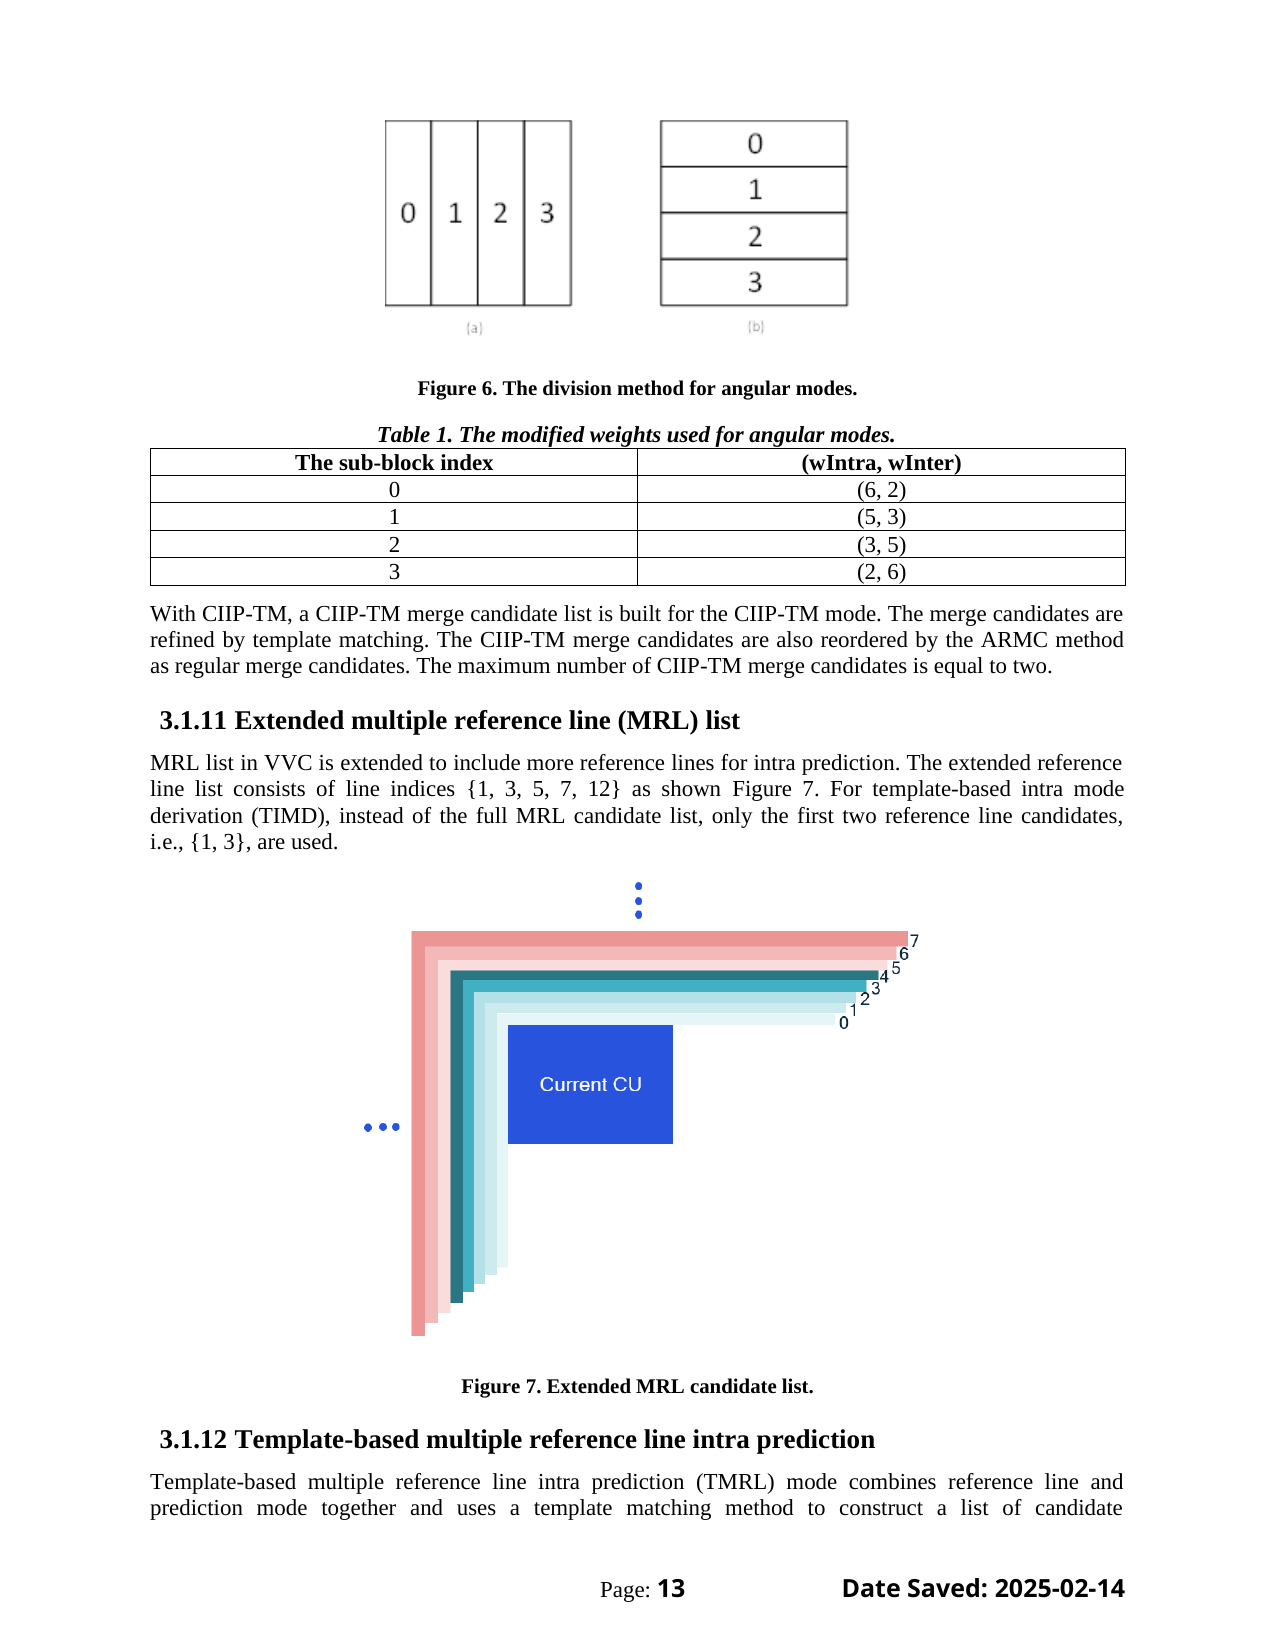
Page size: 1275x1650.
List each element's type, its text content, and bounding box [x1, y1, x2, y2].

table_header (wIntra, wInter) [638, 449, 1125, 475]
table_cell (2, 6) [638, 558, 1125, 584]
text With CIIP-TM, a CIIP-TM merge candidate list is built for the CIIP-TM mode. The merge candidates are refined by template matching. The CIIP-TM merge candidates are also reordered by the ARMC method as regular merge candidates. The maximum number of CIIP-TM merge candidates is equal to two. [150, 600, 1125, 679]
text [150, 1468, 1125, 1521]
text Table 1. The modified weights used for angular modes. [150, 421, 1125, 447]
table_cell (3, 5) [638, 531, 1125, 557]
table_cell 0 [151, 476, 637, 502]
table_header The sub-block index [151, 449, 637, 475]
table_cell (6, 2) [638, 476, 1125, 502]
table_cell 1 [151, 503, 637, 530]
subtitle Template-based multiple reference line intra prediction [159, 1423, 1125, 1454]
text Figure 7. Extended MRL candidate list. [150, 1374, 1125, 1398]
table_cell 2 [151, 531, 637, 557]
text MRL list in VVC is extended to include more reference lines for intra prediction. The extended reference line list consists of line indices {1, 3, 5, 7, 12} as shown Figure 7. For template-based intra mode derivation (TIMD), instead of the full MRL candidate list, only the first two reference line candidates, i.e., {1, 3}, are used. [150, 749, 1125, 854]
table_cell 3 [151, 558, 637, 584]
picture [340, 868, 935, 1349]
text Figure 6. The division method for angular modes. [150, 376, 1125, 400]
subtitle Extended multiple reference line (MRL) list [159, 704, 1125, 735]
picture [385, 120, 890, 352]
table_cell (5, 3) [638, 503, 1125, 530]
